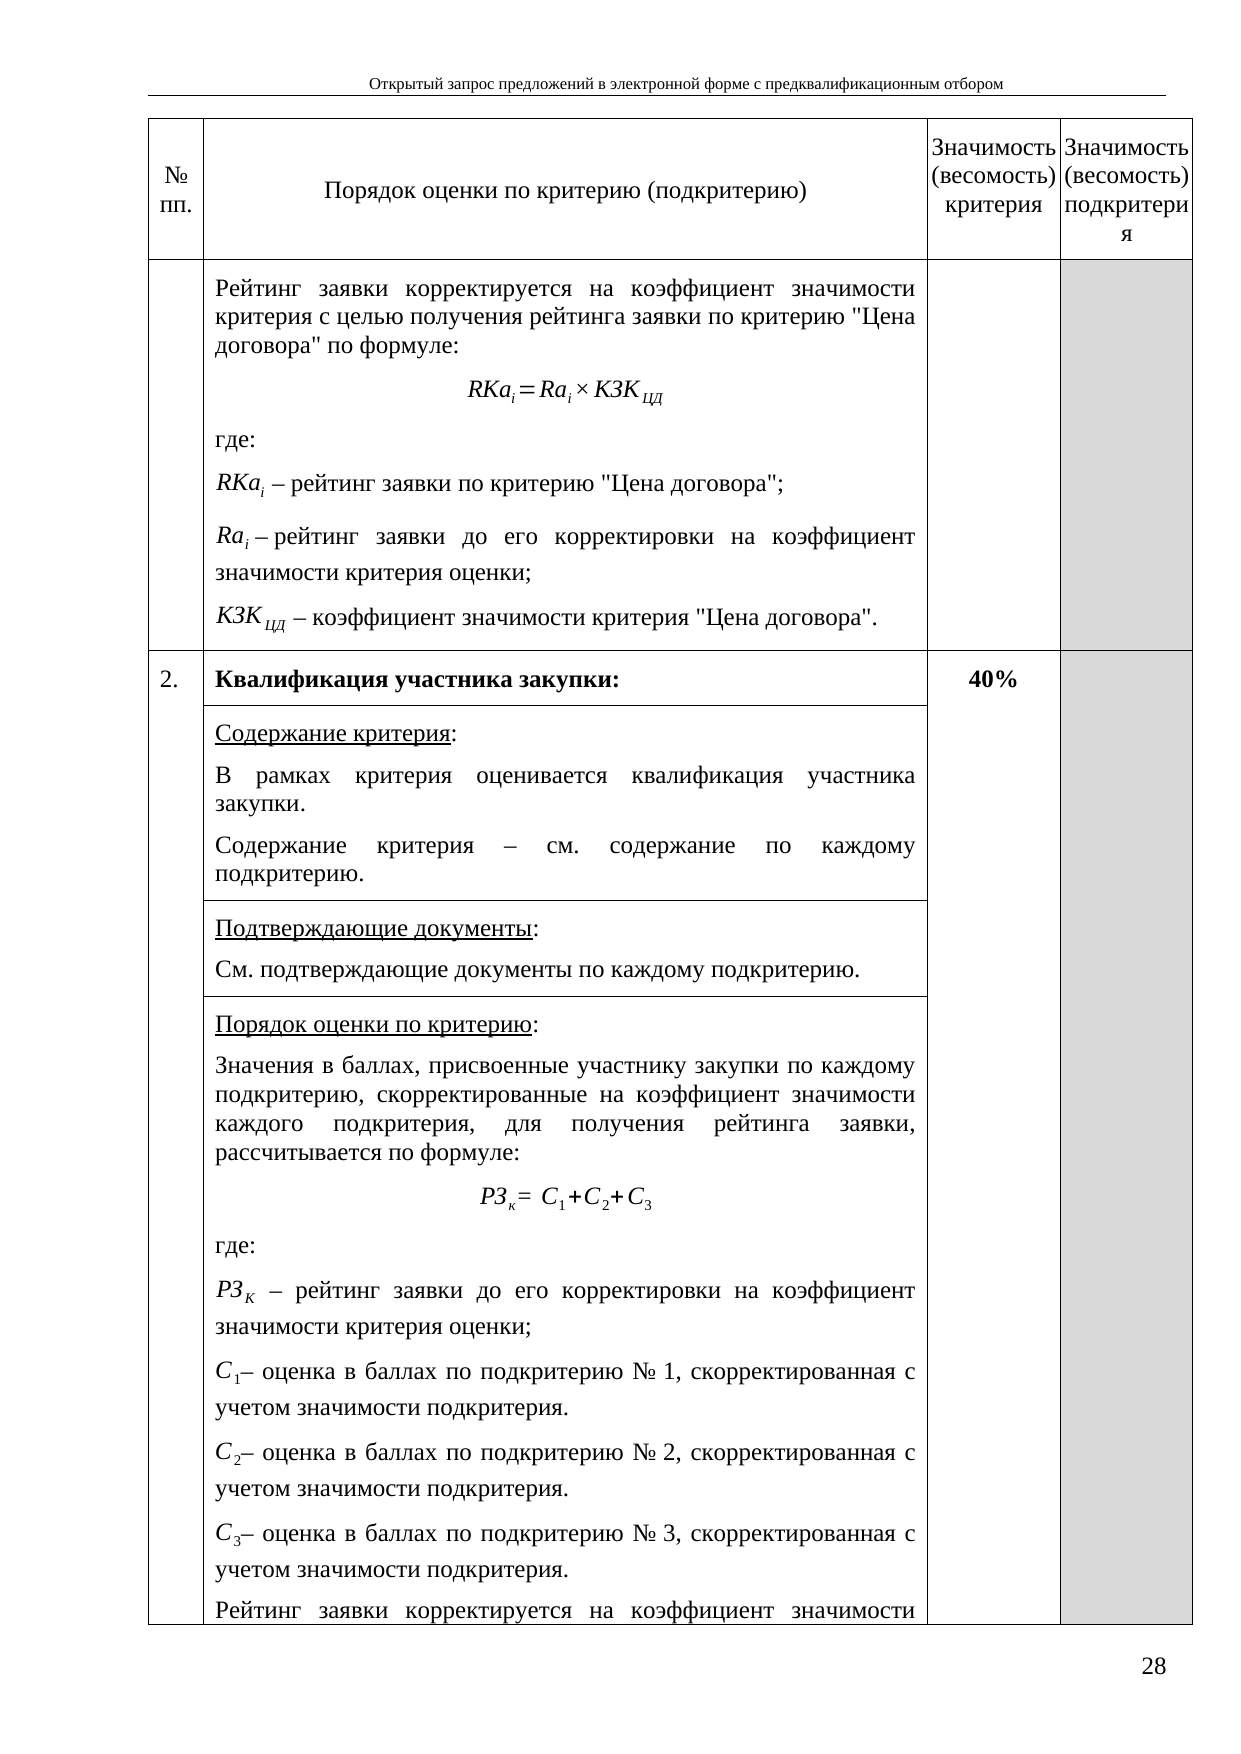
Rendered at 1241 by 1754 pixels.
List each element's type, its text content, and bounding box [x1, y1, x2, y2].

table_header Значимость (весомость) критерия [928, 119, 1060, 259]
table_cell Содержание критерия: В рамках критерия оценивается квалификация участника закупки. Содержание критерия – см. содержание по каждому подкритерию. [204, 706, 927, 900]
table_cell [204, 997, 927, 1624]
table_cell Подтверждающие документы: См. подтверждающие документы по каждому подкритерию. [204, 901, 927, 996]
table_header № пп. [149, 119, 203, 259]
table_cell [204, 260, 927, 650]
table_header Порядок оценки по критерию (подкритерию) [204, 119, 927, 259]
table_cell [1061, 651, 1192, 1624]
table_cell 40% [928, 651, 1060, 1624]
table_cell [149, 651, 203, 1624]
table_cell Квалификация участника закупки: [204, 651, 927, 705]
table_header Значимость (весомость) подкритерия [1061, 119, 1192, 259]
